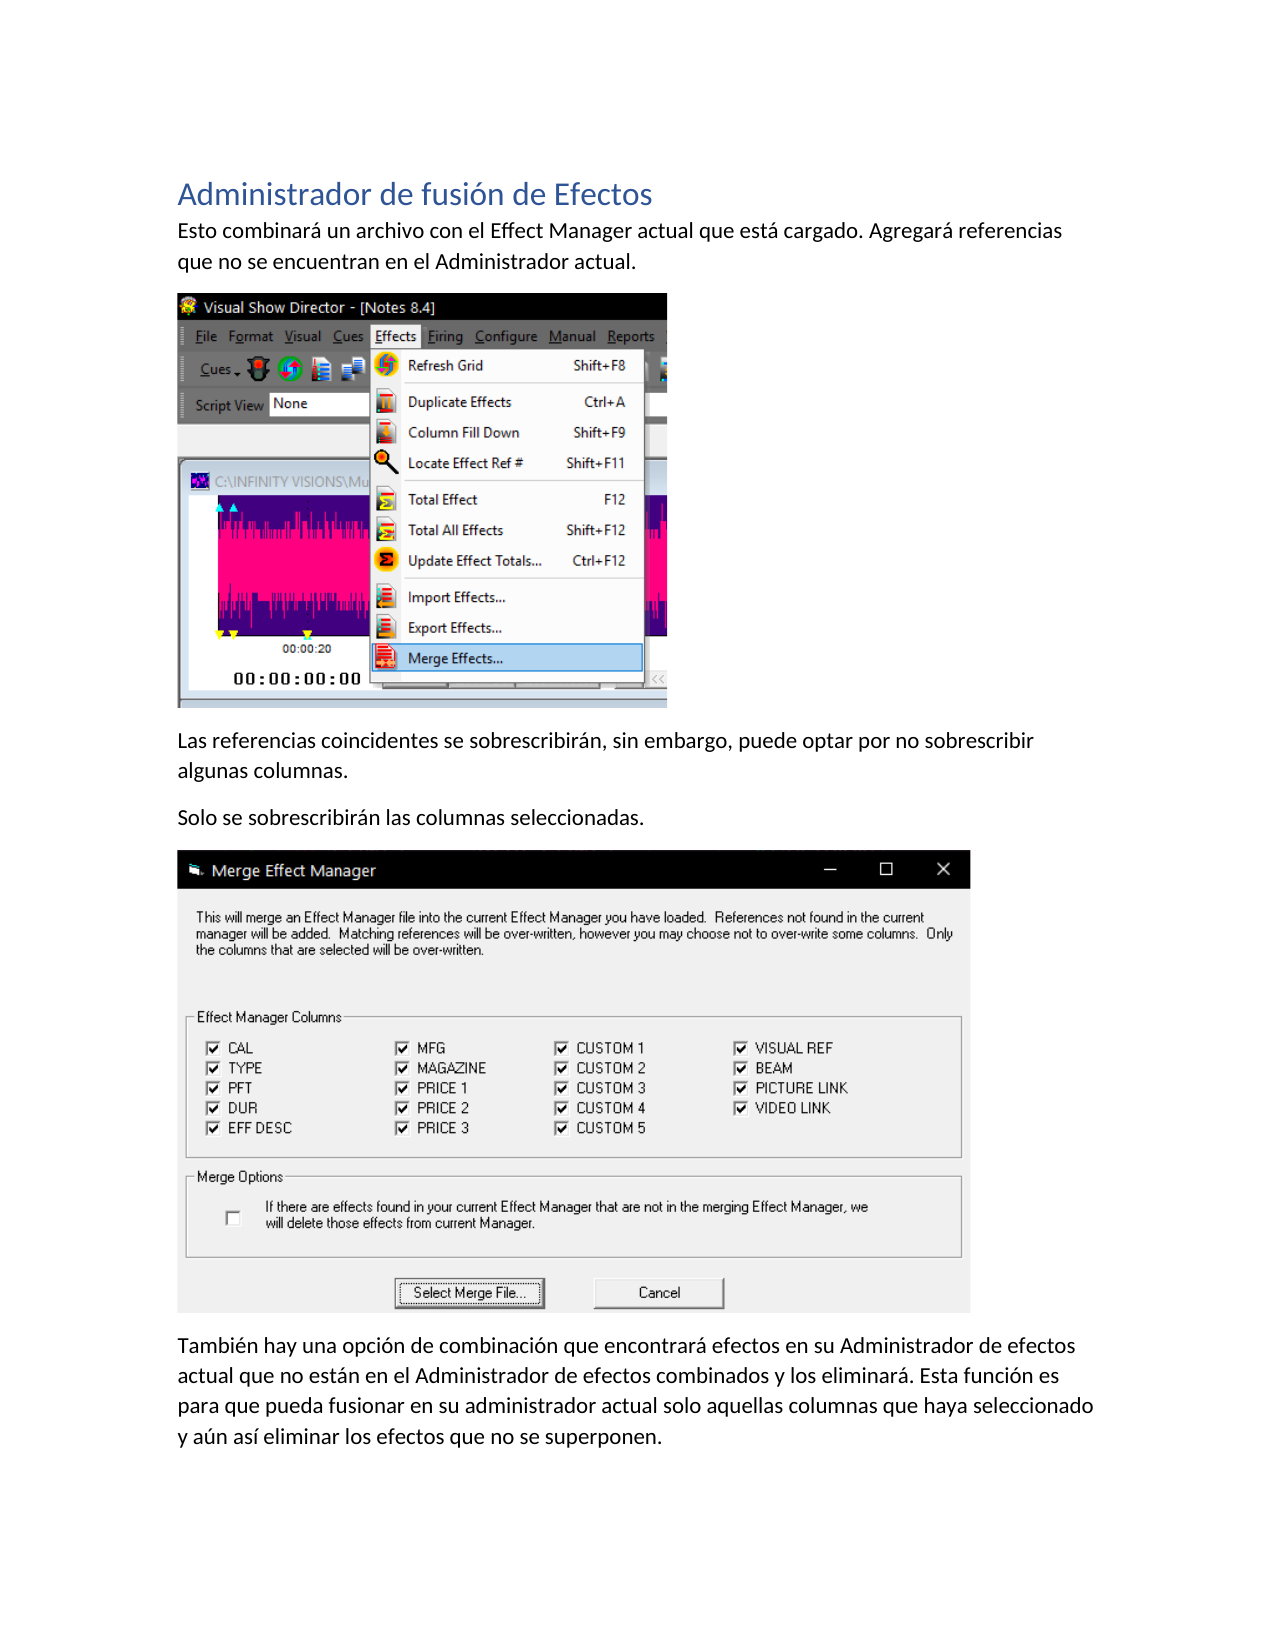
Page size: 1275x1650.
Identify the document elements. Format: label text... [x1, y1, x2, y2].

text También hay una opción de combinación que encontrará efectos en su Administrador de efectos actual que no están en el Administrador de efectos combinados y los eliminará. Esta función es para que pueda fusionar en su administrador actual solo aquellas columnas que haya seleccionado y aún así eliminar los efectos que no se superponen. [177, 1331, 1098, 1450]
text Esto combinará un archivo con el Effect Manager actual que está cargado. Agregará referencias que no se encuentran en el Administrador actual. [177, 217, 1098, 275]
text Las referencias coincidentes se sobrescribirán, sin embargo, puede optar por no sobrescribir algunas columnas. [177, 726, 1098, 784]
picture [177, 293, 668, 708]
subtitle Administrador de fusión de Efectos [177, 173, 1098, 213]
text Solo se sobrescribirán las columnas seleccionadas. [177, 803, 1098, 831]
picture [177, 850, 971, 1313]
